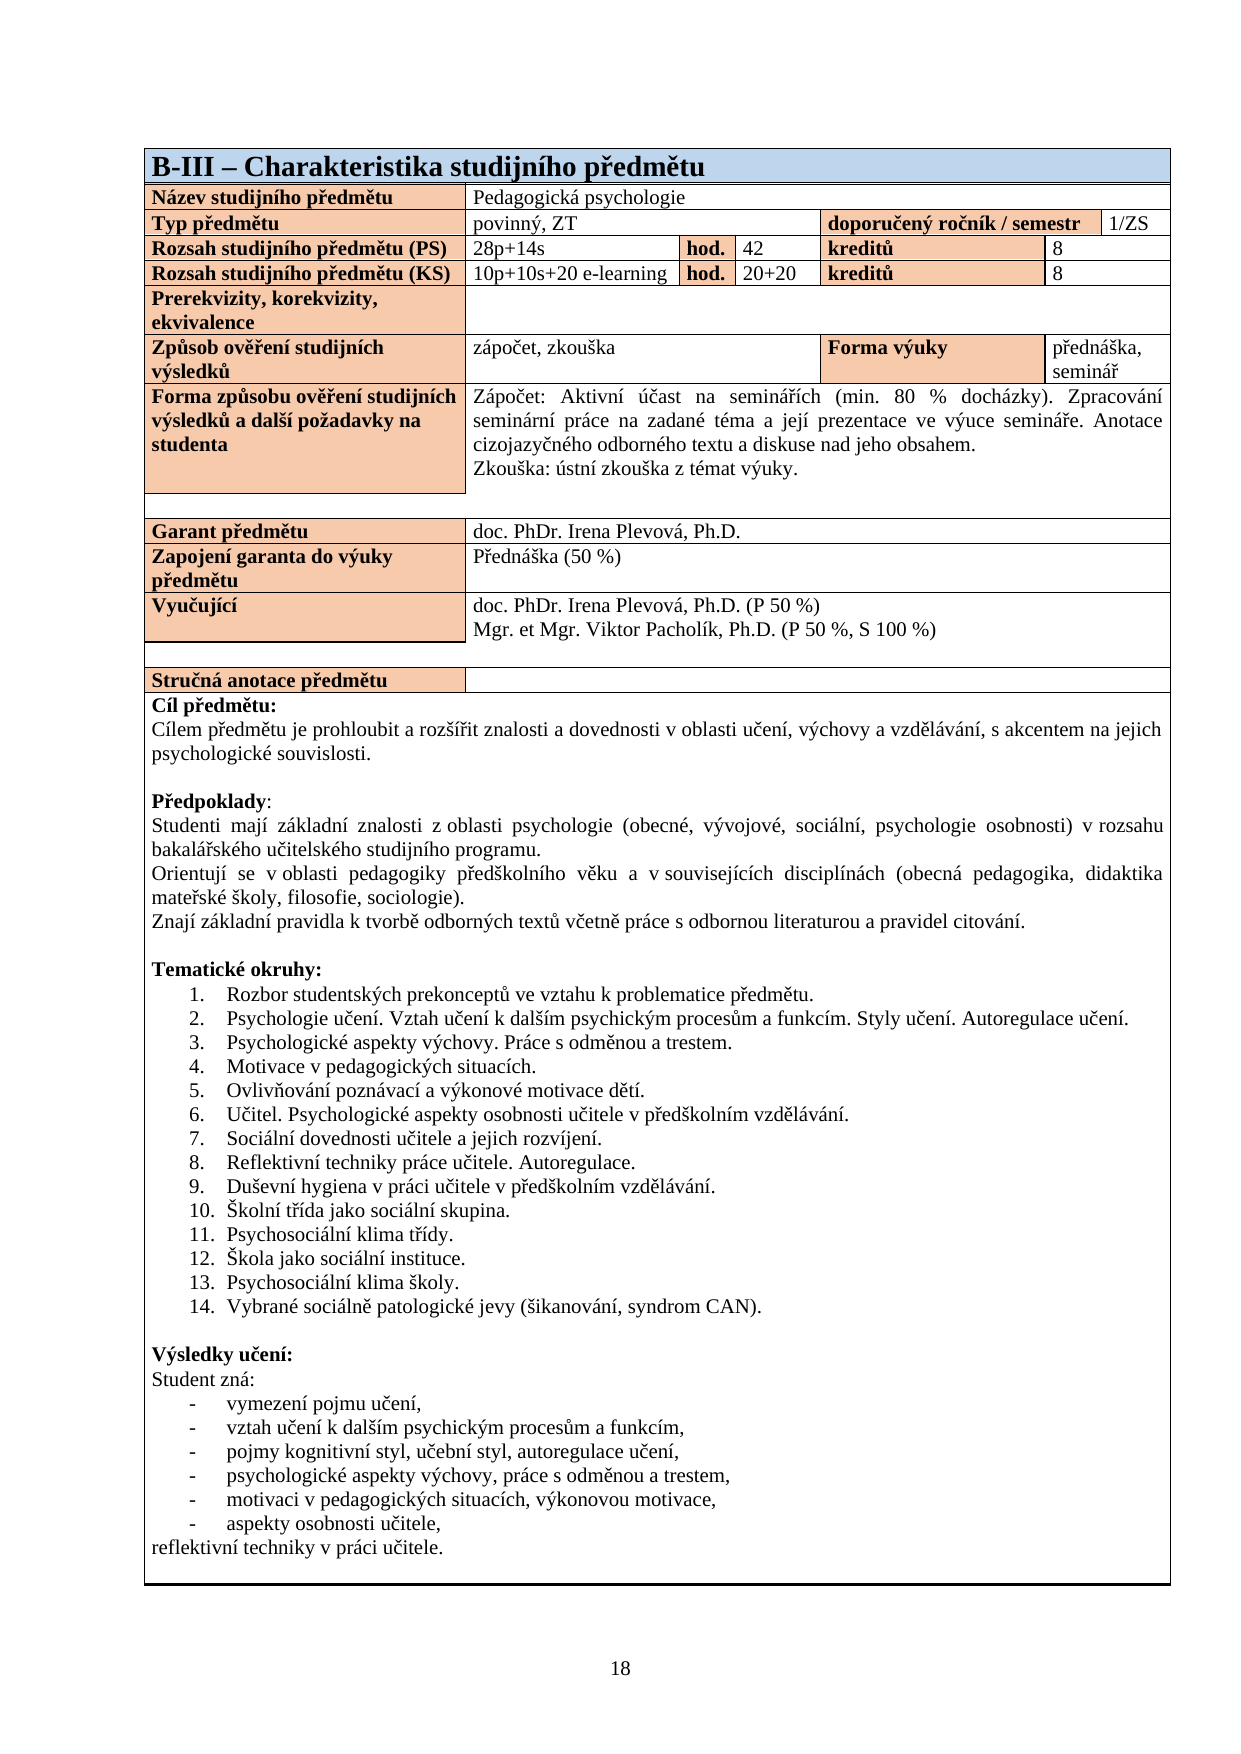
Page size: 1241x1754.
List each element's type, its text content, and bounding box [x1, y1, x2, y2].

table_cell Zapojení garanta do výuky předmětu [145, 544, 465, 592]
table_cell zápočet, zkouška [466, 335, 820, 383]
table_cell 42 [736, 236, 820, 259]
table_cell kreditů [821, 261, 1044, 285]
table_cell hod. [680, 261, 735, 285]
table_cell Prerekvizity, korekvizity, ekvivalence [145, 286, 465, 334]
table_cell Přednáška (50 %) [466, 544, 1170, 592]
table_cell Stručná anotace předmětu [145, 668, 465, 692]
table_cell Typ předmětu [145, 210, 465, 234]
table_cell Vyučující [145, 593, 465, 641]
table_cell 8 [1046, 236, 1170, 259]
table_cell 28p+14s [466, 236, 679, 259]
table_cell 20+20 [736, 261, 820, 285]
table_cell Název studijního předmětu [145, 185, 465, 209]
table_cell doporučený ročník / semestr [821, 210, 1101, 234]
table_cell hod. [680, 236, 735, 259]
table_cell [145, 641, 1170, 667]
table_cell Pedagogická psychologie [466, 185, 1170, 209]
table_cell [145, 493, 1170, 518]
table_header B-III – Charakteristika studijního předmětu [145, 149, 1170, 182]
table_cell [466, 286, 1170, 334]
table_cell doc. PhDr. Irena Plevová, Ph.D. (P 50 %) Mgr. et Mgr. Viktor Pacholík, Ph.D. (P 50 %, S 100 %) [466, 593, 1170, 641]
table_cell povinný, ZT [466, 210, 820, 234]
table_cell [145, 693, 1170, 1583]
table_cell [466, 668, 1170, 692]
table_cell 1/ZS [1102, 210, 1170, 234]
table_cell Rozsah studijního předmětu (PS) [145, 236, 465, 259]
table_cell Způsob ověření studijních výsledků [145, 335, 465, 383]
table_cell 10p+10s+20 e-learning [466, 261, 679, 285]
table_cell doc. PhDr. Irena Plevová, Ph.D. [466, 519, 1170, 543]
table_cell Zápočet: Aktivní účast na seminářích (min. 80 % docházky). Zpracování seminární práce na zadané téma a její prezentace ve výuce semináře. Anotace cizojazyčného odborného textu a diskuse nad jeho obsahem. Zkouška: ústní zkouška z témat výuky. [466, 384, 1170, 493]
table_cell přednáška, seminář [1046, 335, 1170, 383]
table_cell 8 [1046, 261, 1170, 285]
table_cell Garant předmětu [145, 519, 465, 543]
table_cell Rozsah studijního předmětu (KS) [145, 261, 465, 285]
table_cell Forma výuky [821, 335, 1044, 383]
table_cell Forma způsobu ověření studijních výsledků a další požadavky na studenta [145, 384, 465, 493]
table_cell kreditů [821, 236, 1044, 259]
